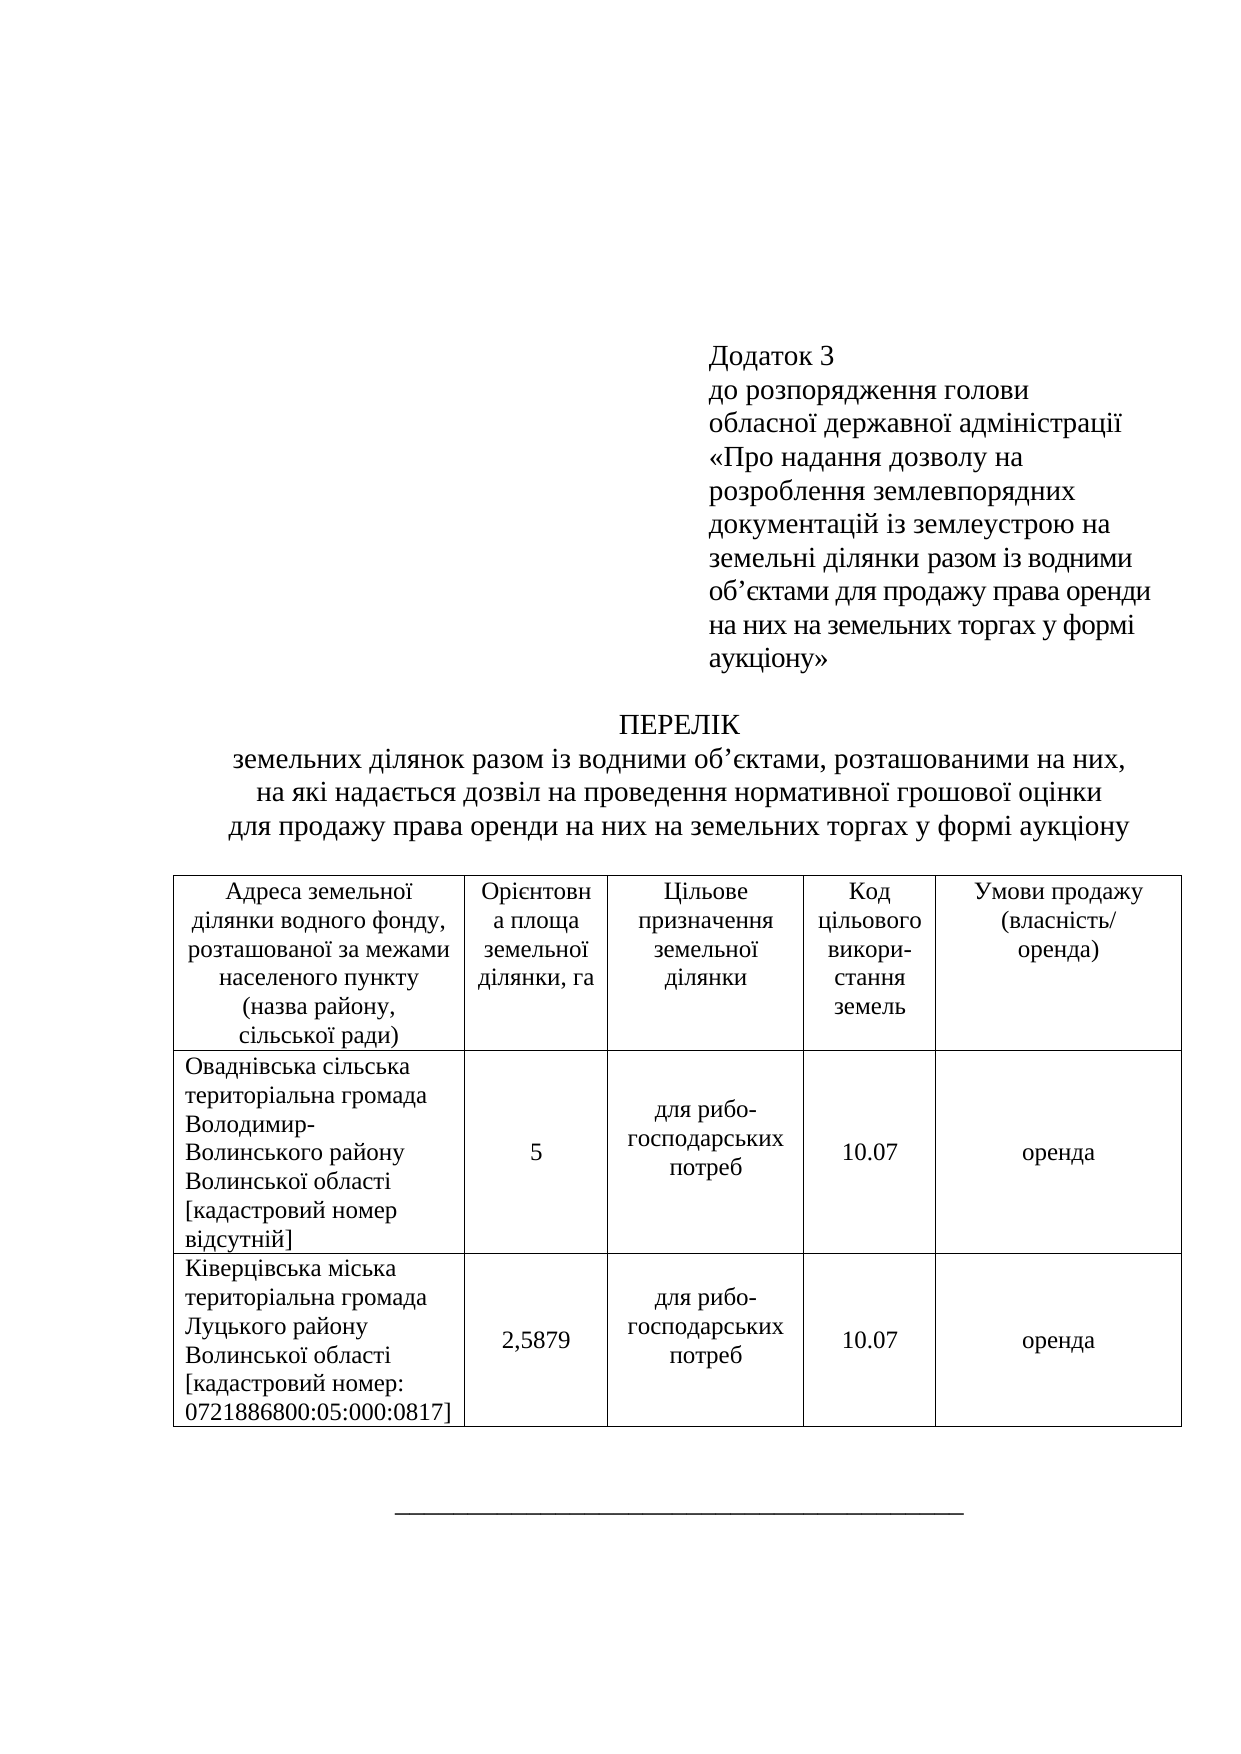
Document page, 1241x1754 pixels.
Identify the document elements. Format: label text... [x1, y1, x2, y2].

table_cell для рибо-господарських потреб [608, 1051, 803, 1252]
table_header Умови продажу (власність/ оренда) [936, 876, 1181, 1050]
text обласної державної адміністрації [709, 406, 1181, 439]
table_cell оренда [936, 1254, 1181, 1426]
text «Про надання дозволу на розроблення землевпорядних документацій із землеустрою на земельні ділянки разом із водними об’єктами для продажу права оренди на них на земельних торгах у формі аукціону» [709, 439, 1181, 674]
table_cell 5 [465, 1051, 607, 1252]
text земельних ділянок разом із водними об’єктами, розташованими на них, [177, 741, 1181, 774]
table_cell 10.07 [804, 1051, 935, 1252]
text до розпорядження голови [709, 372, 1181, 406]
text для продажу права оренди на них на земельних торгах у формі аукціону [177, 808, 1181, 842]
table_cell Оваднівська сільська територіальна громада Володимир-Волинського району Волинської області [кадастровий номер відсутній] [174, 1051, 464, 1252]
table_cell Ківерцівська міська територіальна громада Луцького району Волинської області [кадастровий номер: 0721886800:05:000:0817] [174, 1254, 464, 1426]
text на які надається дозвіл на проведення нормативної грошової оцінки [177, 774, 1181, 808]
text Додаток 3 [709, 338, 1181, 372]
text ПЕРЕЛІК [177, 707, 1181, 741]
table_header Орієнтовна площа земельної ділянки, га [465, 876, 607, 1050]
table_cell для рибо-господарських потреб [608, 1254, 803, 1426]
table_header Цільове призначення земельної ділянки [608, 876, 803, 1050]
table_header Адреса земельної ділянки водного фонду, розташованої за межами населеного пункту (назва району, сільської ради) [174, 876, 464, 1050]
table_cell оренда [936, 1051, 1181, 1252]
table_header Код цільового викори-стання земель [804, 876, 935, 1050]
table_cell 2,5879 [465, 1254, 607, 1426]
text _______________________________________ [177, 1484, 1181, 1518]
table_cell 10.07 [804, 1254, 935, 1426]
